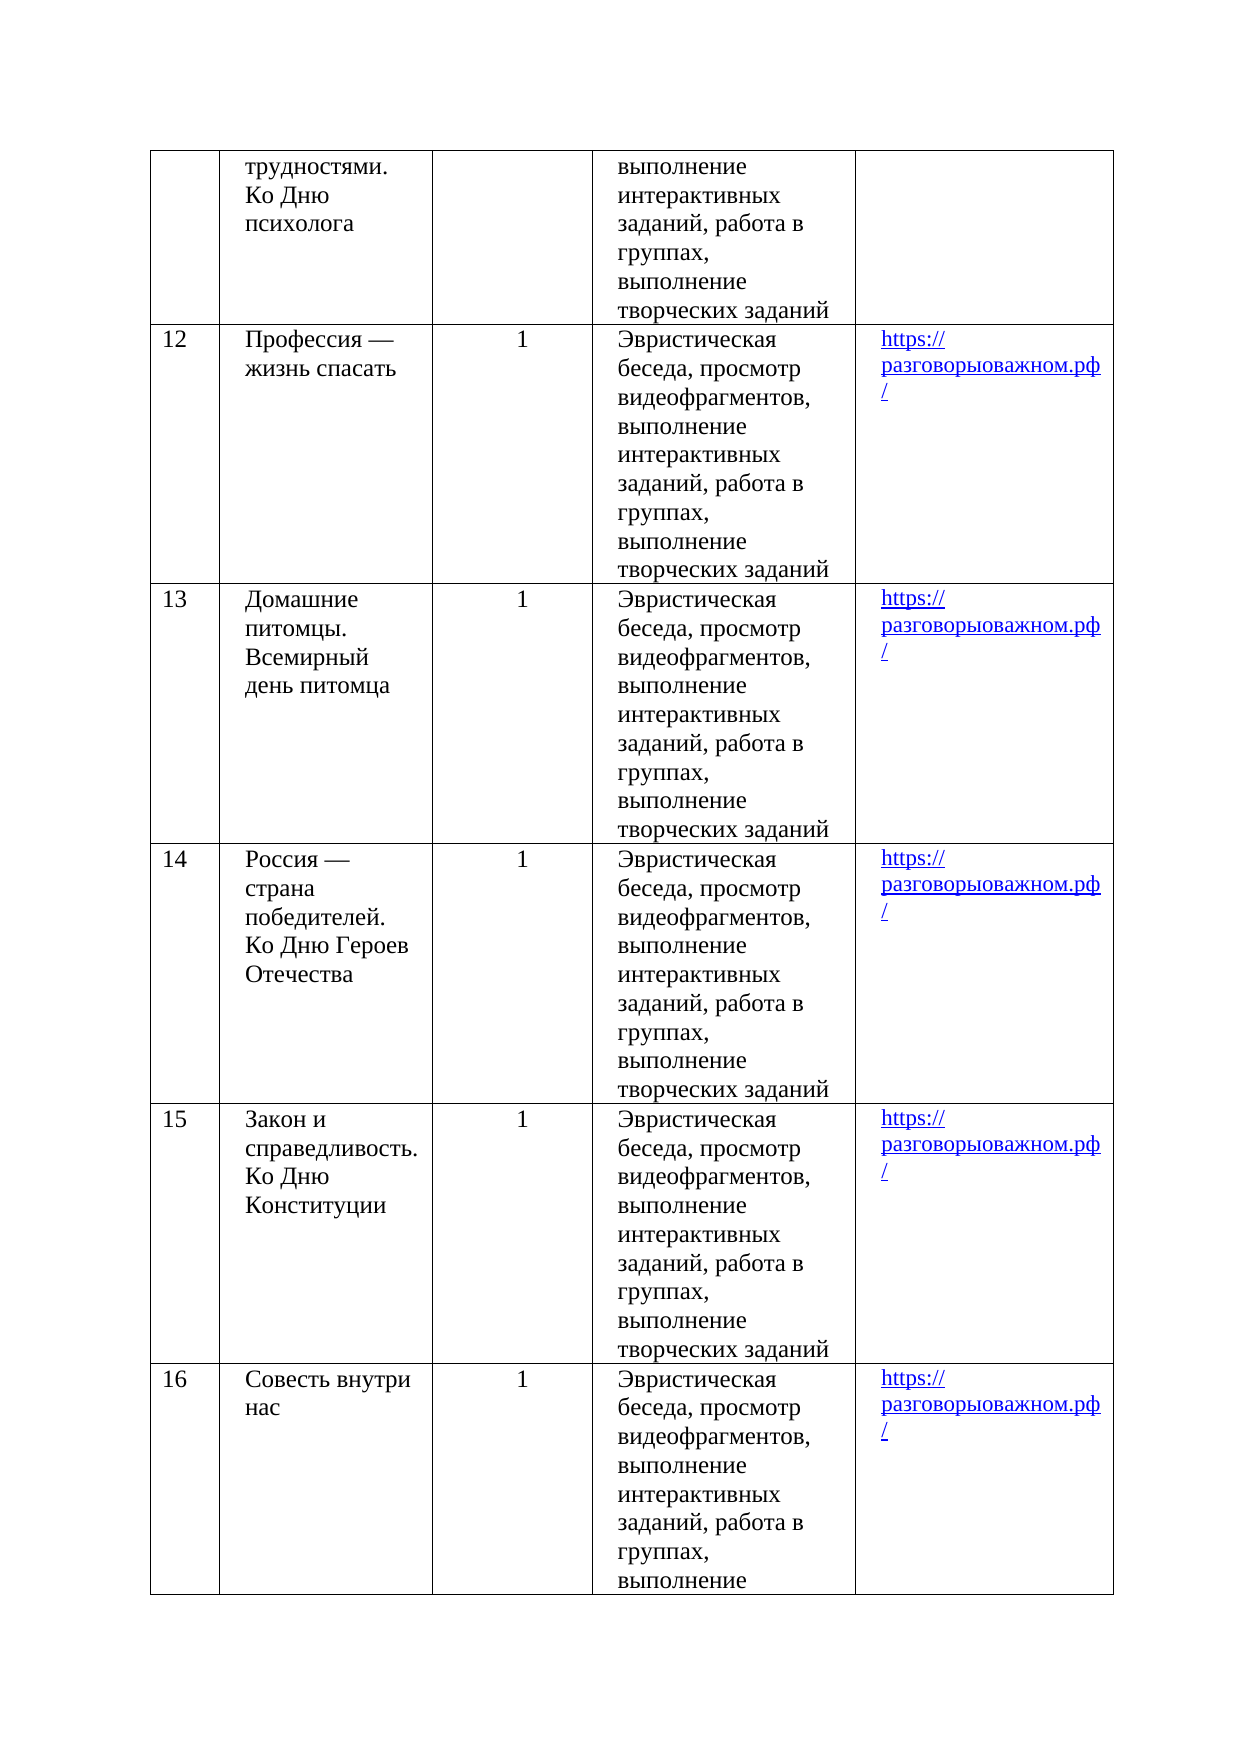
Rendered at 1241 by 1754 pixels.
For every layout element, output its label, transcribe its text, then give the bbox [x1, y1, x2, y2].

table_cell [593, 1364, 855, 1594]
table_cell 13 [151, 584, 219, 843]
table_cell https://разговорыоважном.рф/ [856, 844, 1113, 1103]
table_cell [856, 151, 1113, 323]
table_cell 1 [433, 151, 592, 323]
table_cell 1 [433, 1104, 592, 1363]
table_cell 1 [433, 325, 592, 583]
table_cell Россия — страна победителей. Ко Дню Героев Отечества [220, 844, 432, 1103]
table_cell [593, 151, 855, 323]
table_cell Совесть внутри нас [220, 1364, 432, 1594]
table_cell Эвристическая беседа, просмотр видеофрагментов, выполнение интерактивных заданий, работа в группах, выполнение творческих заданий [593, 1104, 855, 1363]
table_cell Эвристическая беседа, просмотр видеофрагментов, выполнение интерактивных заданий, работа в группах, выполнение творческих заданий [593, 844, 855, 1103]
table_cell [856, 1364, 1113, 1594]
table_cell 14 [151, 844, 219, 1103]
table_cell 15 [151, 1104, 219, 1363]
table_cell 1 [433, 844, 592, 1103]
table_cell 11 [151, 151, 219, 323]
table_cell https://разговорыоважном.рф/ [856, 584, 1113, 843]
table_cell 1 [433, 584, 592, 843]
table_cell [220, 151, 432, 323]
table_cell https://разговорыоважном.рф/ [856, 325, 1113, 583]
table_cell Закон и справедливость. Ко Дню Конституции [220, 1104, 432, 1363]
table_cell Эвристическая беседа, просмотр видеофрагментов, выполнение интерактивных заданий, работа в группах, выполнение творческих заданий [593, 325, 855, 583]
table_cell 16 [151, 1364, 219, 1594]
table_cell 12 [151, 325, 219, 583]
table_cell https://разговорыоважном.рф/ [856, 1104, 1113, 1363]
table_cell Профессия — жизнь спасать [220, 325, 432, 583]
table_cell Домашние питомцы. Всемирный день питомца [220, 584, 432, 843]
table_cell Эвристическая беседа, просмотр видеофрагментов, выполнение интерактивных заданий, работа в группах, выполнение творческих заданий [593, 584, 855, 843]
table_cell 1 [433, 1364, 592, 1594]
